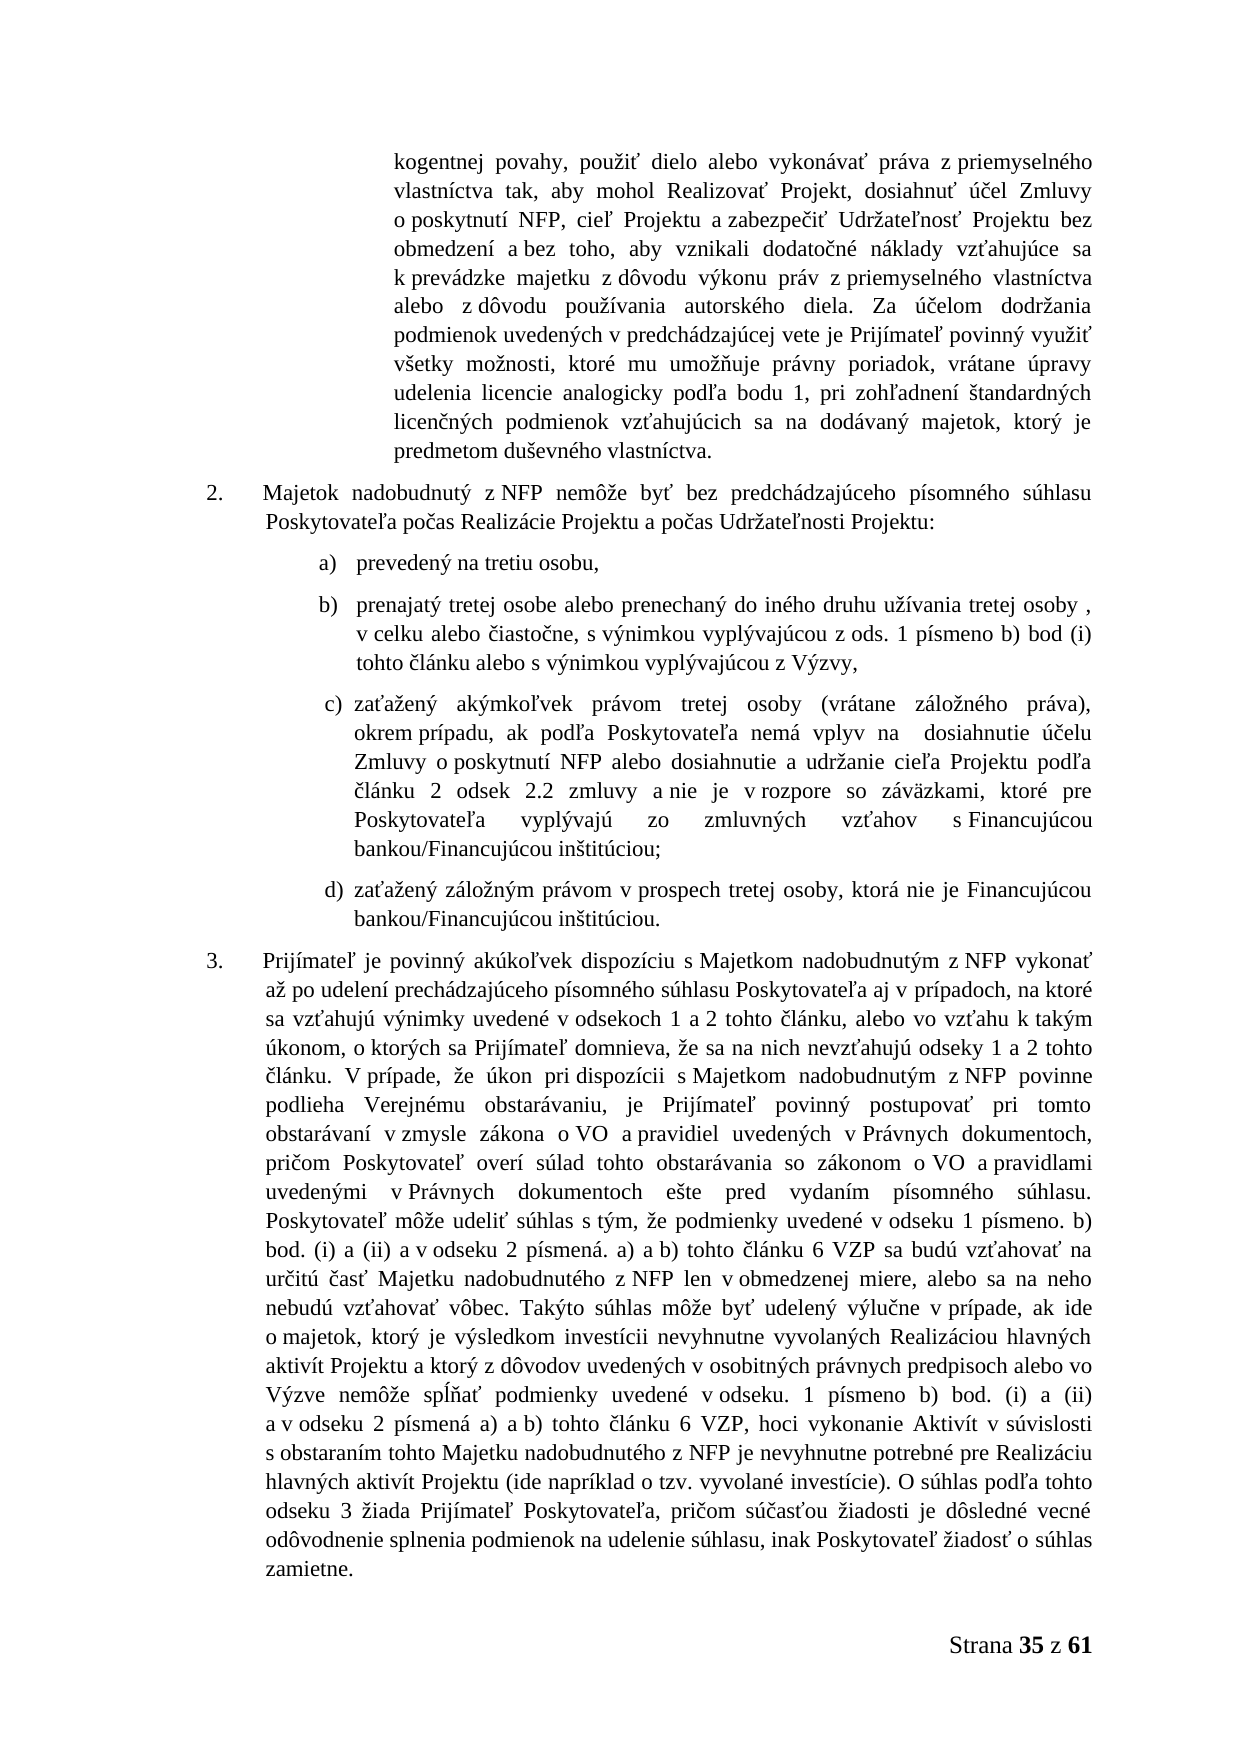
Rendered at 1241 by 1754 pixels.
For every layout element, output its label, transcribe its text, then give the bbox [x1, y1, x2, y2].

list Majetok nadobudnutý z NFP nemôže byť bez predchádzajúceho písomného súhlasu Poskytovateľa počas Realizácie Projektu a počas Udržateľnosti Projektu: [206, 479, 1092, 534]
list prenajatý tretej osobe alebo prenechaný do iného druhu užívania tretej osoby , v celku alebo čiastočne, s výnimkou vyplývajúcou z ods. 1 písmeno b) bod (i) tohto článku alebo s výnimkou vyplývajúcou z Výzvy, [319, 591, 1092, 675]
list zaťažený záložným právom v prospech tretej osoby, ktorá nie je Financujúcou bankou/Financujúcou inštitúciou. [324, 876, 1092, 932]
list Prijímateľ je povinný akúkoľvek dispozíciu s Majetkom nadobudnutým z NFP vykonať až po udelení prechádzajúceho písomného súhlasu Poskytovateľa aj v prípadoch, na ktoré sa vzťahujú výnimky uvedené v odsekoch 1 a 2 tohto článku, alebo vo vzťahu k takým úkonom, o ktorých sa Prijímateľ domnieva, že sa na nich nevzťahujú odseky 1 a 2 tohto článku. V prípade, že úkon pri dispozícii s Majetkom nadobudnutým z NFP povinne podlieha Verejnému obstarávaniu, je Prijímateľ povinný postupovať pri tomto obstarávaní v zmysle zákona o VO a pravidiel uvedených v Právnych dokumentoch, pričom Poskytovateľ overí súlad tohto obstarávania so zákonom o VO a pravidlami uvedenými v Právnych dokumentoch ešte pred vydaním písomného súhlasu. Poskytovateľ môže udeliť súhlas s tým, že podmienky uvedené v odseku 1 písmeno. b) bod. (i) a (ii) a v odseku 2 písmená. a) a b) tohto článku 6 VZP sa budú vzťahovať na určitú časť Majetku nadobudnutého z NFP len v obmedzenej miere, alebo sa na neho nebudú vzťahovať vôbec. Takýto súhlas môže byť udelený výlučne v prípade, ak ide o majetok, ktorý je výsledkom investícii nevyhnutne vyvolaných Realizáciou hlavných aktivít Projektu a ktorý z dôvodov uvedených v osobitných právnych predpisoch alebo vo Výzve nemôže spĺňať podmienky uvedené v odseku. 1 písmeno b) bod. (i) a (ii) a v odseku 2 písmená a) a b) tohto článku 6 VZP, hoci vykonanie Aktivít v súvislosti s obstaraním tohto Majetku nadobudnutého z NFP je nevyhnutne potrebné pre Realizáciu hlavných aktivít Projektu (ide napríklad o tzv. vyvolané investície). O súhlas podľa tohto odseku 3 žiada Prijímateľ Poskytovateľa, pričom súčasťou žiadosti je dôsledné vecné odôvodnenie splnenia podmienok na udelenie súhlasu, inak Poskytovateľ žiadosť o súhlas zamietne. [206, 947, 1092, 1581]
list prevedený na tretiu osobu, [319, 549, 1092, 576]
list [337, 148, 1092, 464]
list zaťažený akýmkoľvek právom tretej osoby (vrátane záložného práva), okrem prípadu, ak podľa Poskytovateľa nemá vplyv na dosiahnutie účelu Zmluvy o poskytnutí NFP alebo dosiahnutie a udržanie cieľa Projektu podľa článku 2 odsek 2.2 zmluvy a nie je v rozpore so záväzkami, ktoré pre Poskytovateľa vyplývajú zo zmluvných vzťahov s Financujúcou bankou/Financujúcou inštitúciou; [324, 690, 1092, 861]
